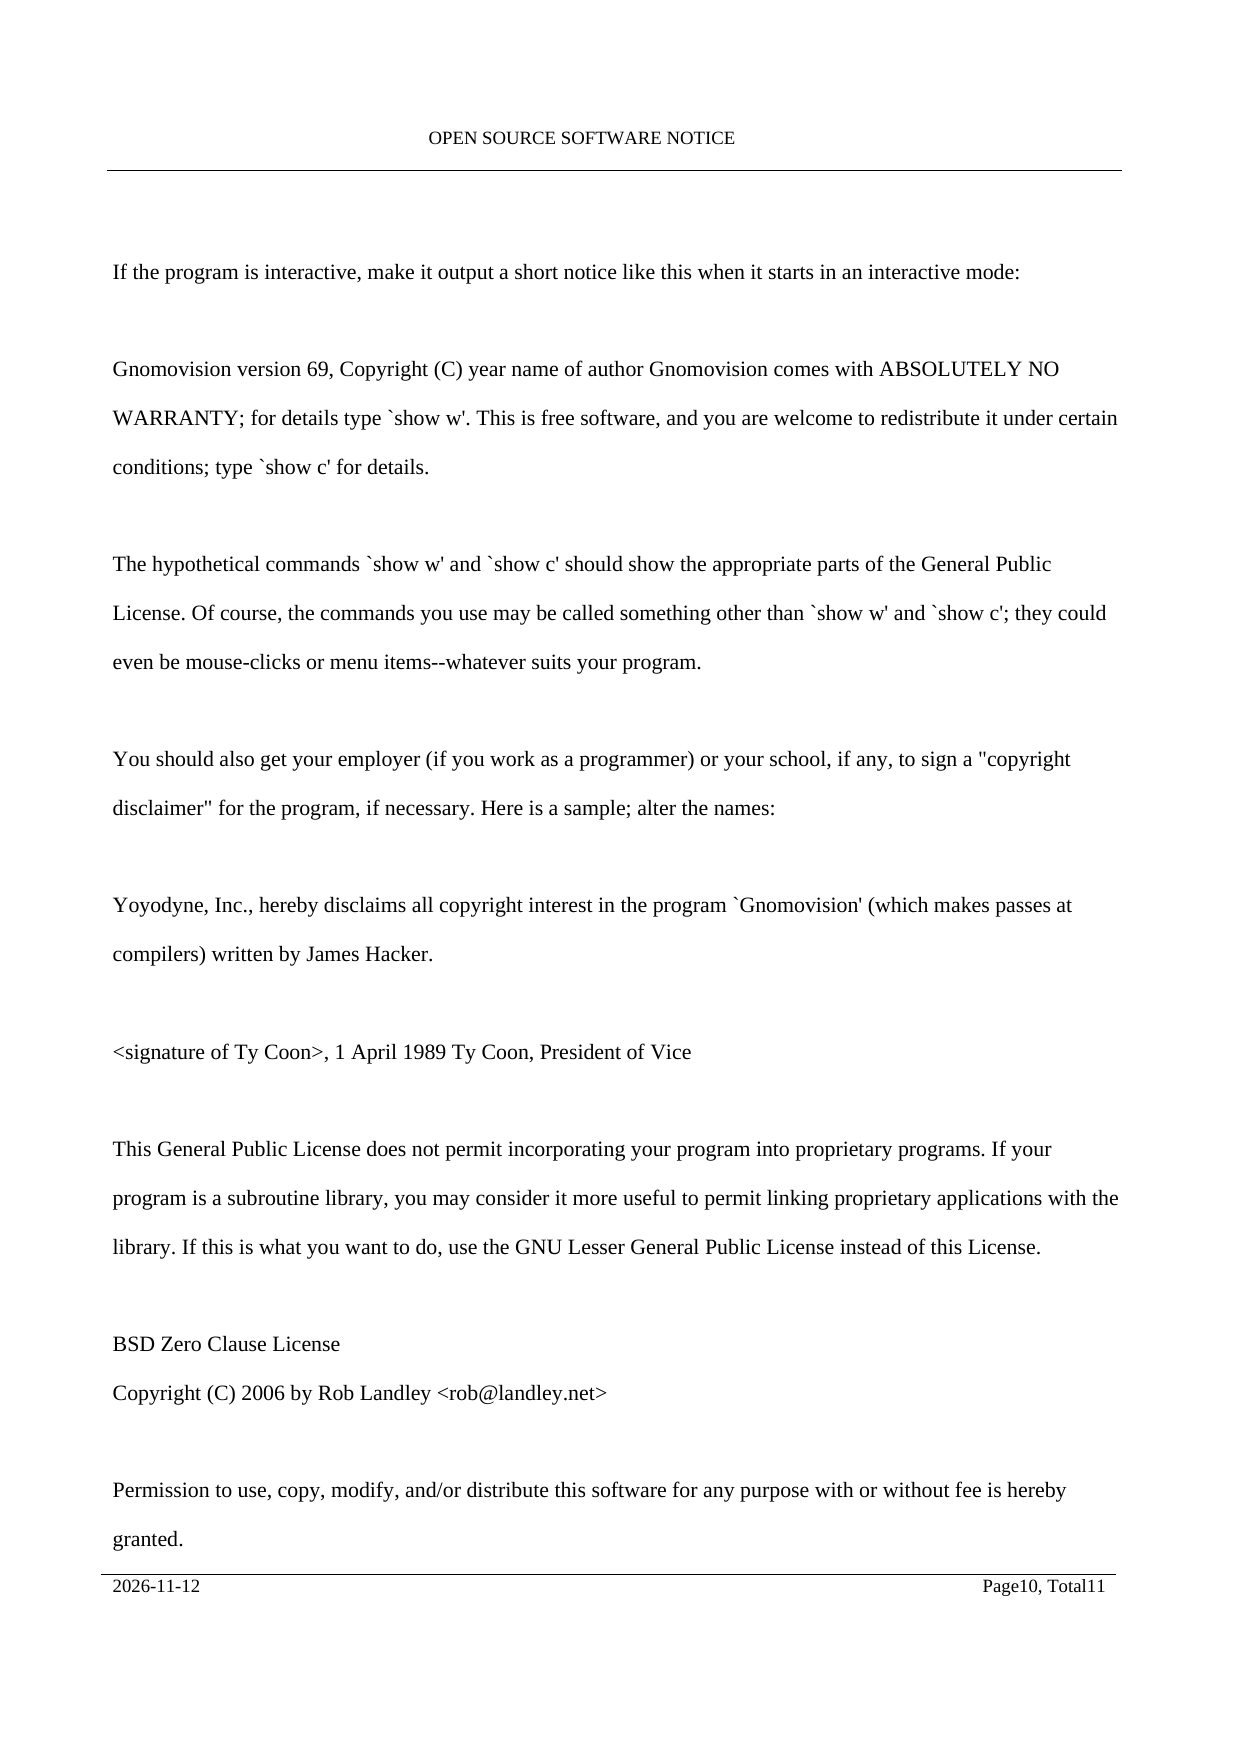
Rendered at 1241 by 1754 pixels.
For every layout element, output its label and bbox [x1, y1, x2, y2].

text [112, 206, 1128, 1555]
